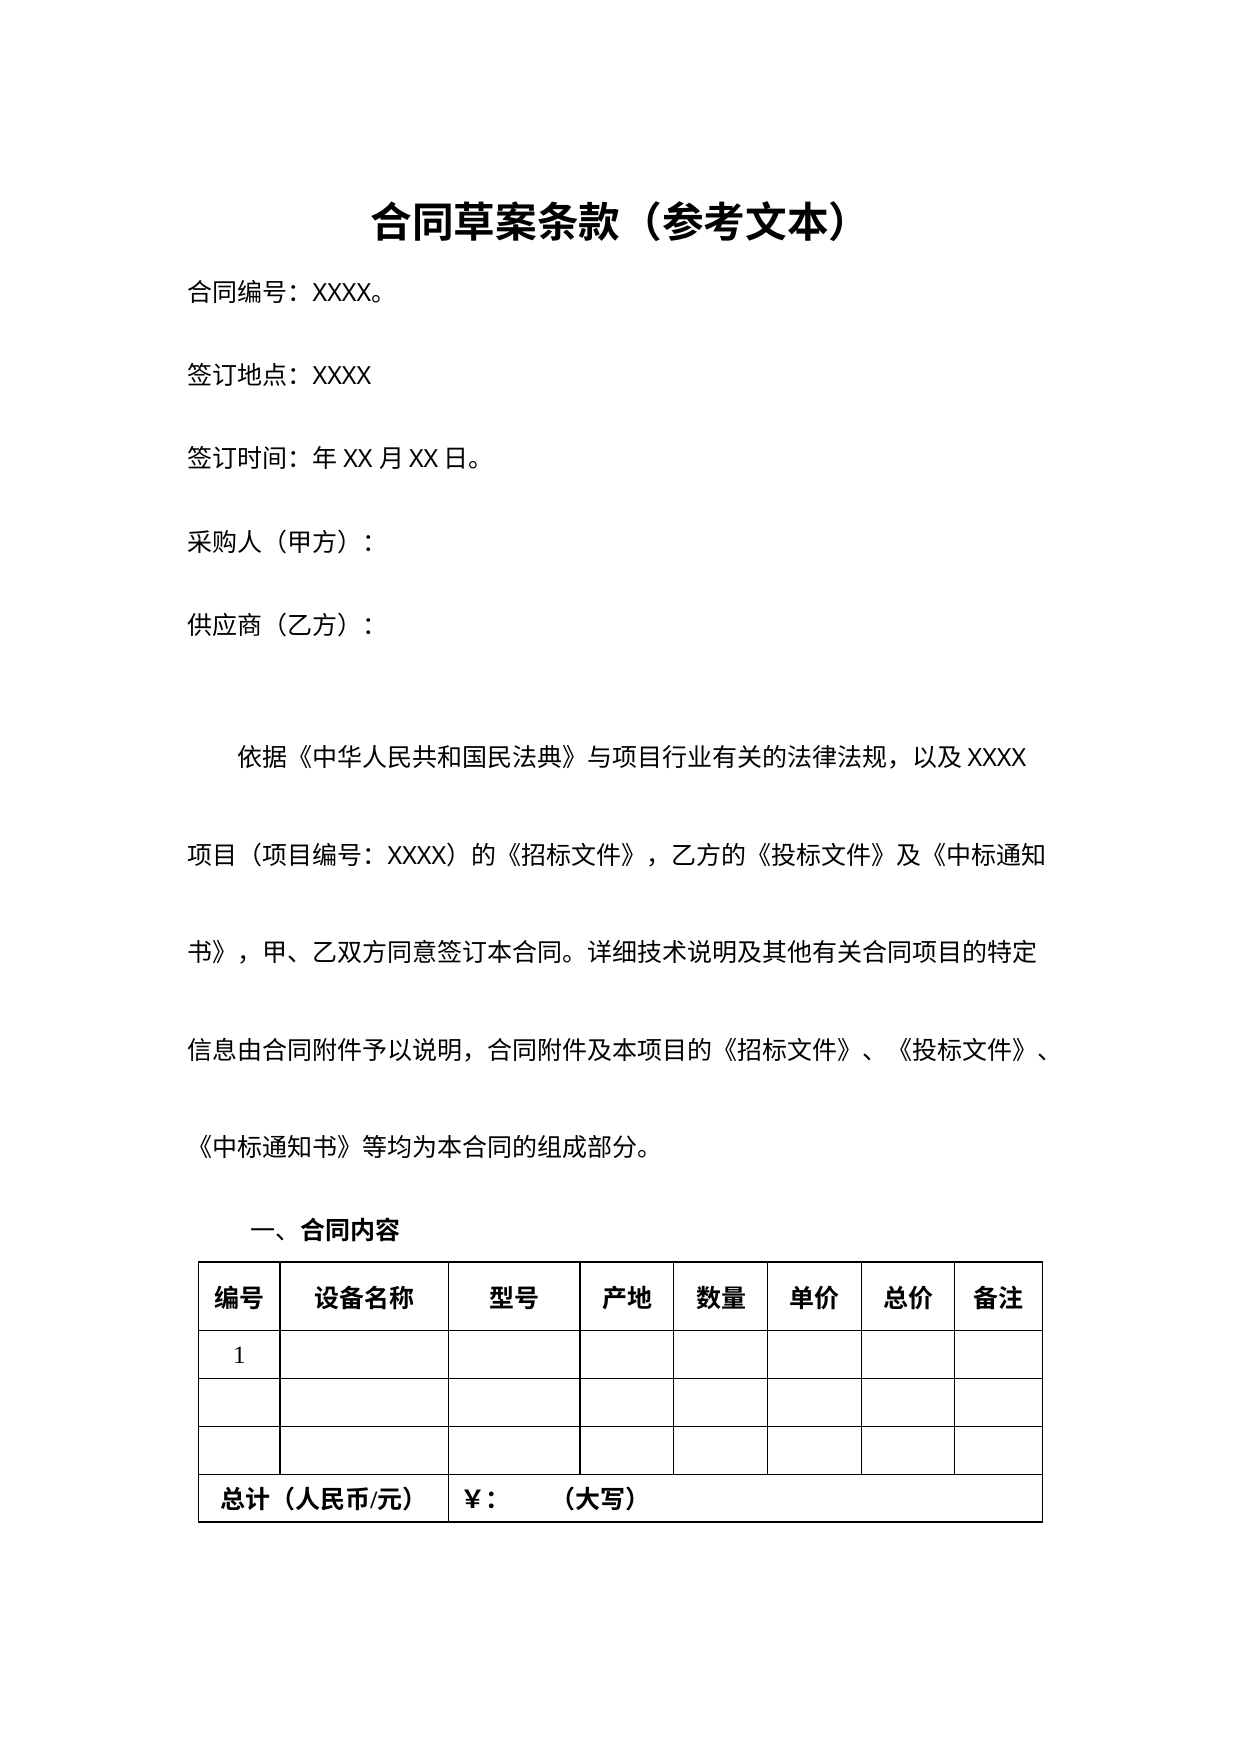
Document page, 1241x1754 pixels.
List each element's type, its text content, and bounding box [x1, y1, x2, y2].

table_cell [674, 1379, 767, 1426]
text 签订时间：年 XX 月XX日。 [187, 424, 1053, 489]
table_cell ￥： （大写） [449, 1475, 1042, 1521]
table_cell [862, 1331, 954, 1378]
table_cell [768, 1379, 861, 1426]
table_cell [449, 1427, 579, 1473]
title 合同草案条款（参考文本） [187, 187, 1053, 252]
table_cell [955, 1427, 1042, 1473]
text 签订地点：XXXX [187, 341, 1053, 406]
table_header 总价 [862, 1263, 954, 1330]
table_cell [955, 1379, 1042, 1426]
text 供应商（乙方）： [187, 591, 1053, 656]
table_cell [581, 1427, 673, 1473]
table_cell [199, 1427, 279, 1473]
table_cell 1 [199, 1331, 279, 1378]
table_cell [674, 1427, 767, 1473]
table_header 产地 [581, 1263, 673, 1330]
table_cell [674, 1331, 767, 1378]
table_cell [862, 1427, 954, 1473]
table_header 数量 [674, 1263, 767, 1330]
table_cell [768, 1427, 861, 1473]
table_cell [581, 1379, 673, 1426]
table_cell [449, 1331, 579, 1378]
table_header 编号 [199, 1263, 279, 1330]
table_cell [199, 1379, 279, 1426]
table_cell 总计（人民币/元） [199, 1475, 448, 1521]
table_cell [581, 1331, 673, 1378]
table_header 型号 [449, 1263, 579, 1330]
table_header 设备名称 [281, 1263, 448, 1330]
table_cell [449, 1379, 579, 1426]
table_header 备注 [955, 1263, 1042, 1330]
table_cell [768, 1331, 861, 1378]
table_header 单价 [768, 1263, 861, 1330]
table_cell [281, 1379, 448, 1426]
text 合同编号：XXXX。 [187, 258, 1053, 323]
text 依据《中华人民共和国民法典》与项目行业有关的法律法规，以及XXXX项目（项目编号：XXXX）的《招标文件》，乙方的《投标文件》及《中标通知书》，甲、乙双方同意签订本合同。详细技术说明及其他有关合同项目的特定信息由合同附件予以说明，合同附件及本项目的《招标文件》、《投标文件》、《中标通知书》等均为本合同的组成部分。 [187, 723, 1053, 1178]
table_cell [281, 1427, 448, 1473]
table_cell [862, 1379, 954, 1426]
text 采购人（甲方）： [187, 508, 1053, 573]
table_cell [955, 1331, 1042, 1378]
table_cell [281, 1331, 448, 1378]
text 一、合同内容 [187, 1196, 1053, 1261]
